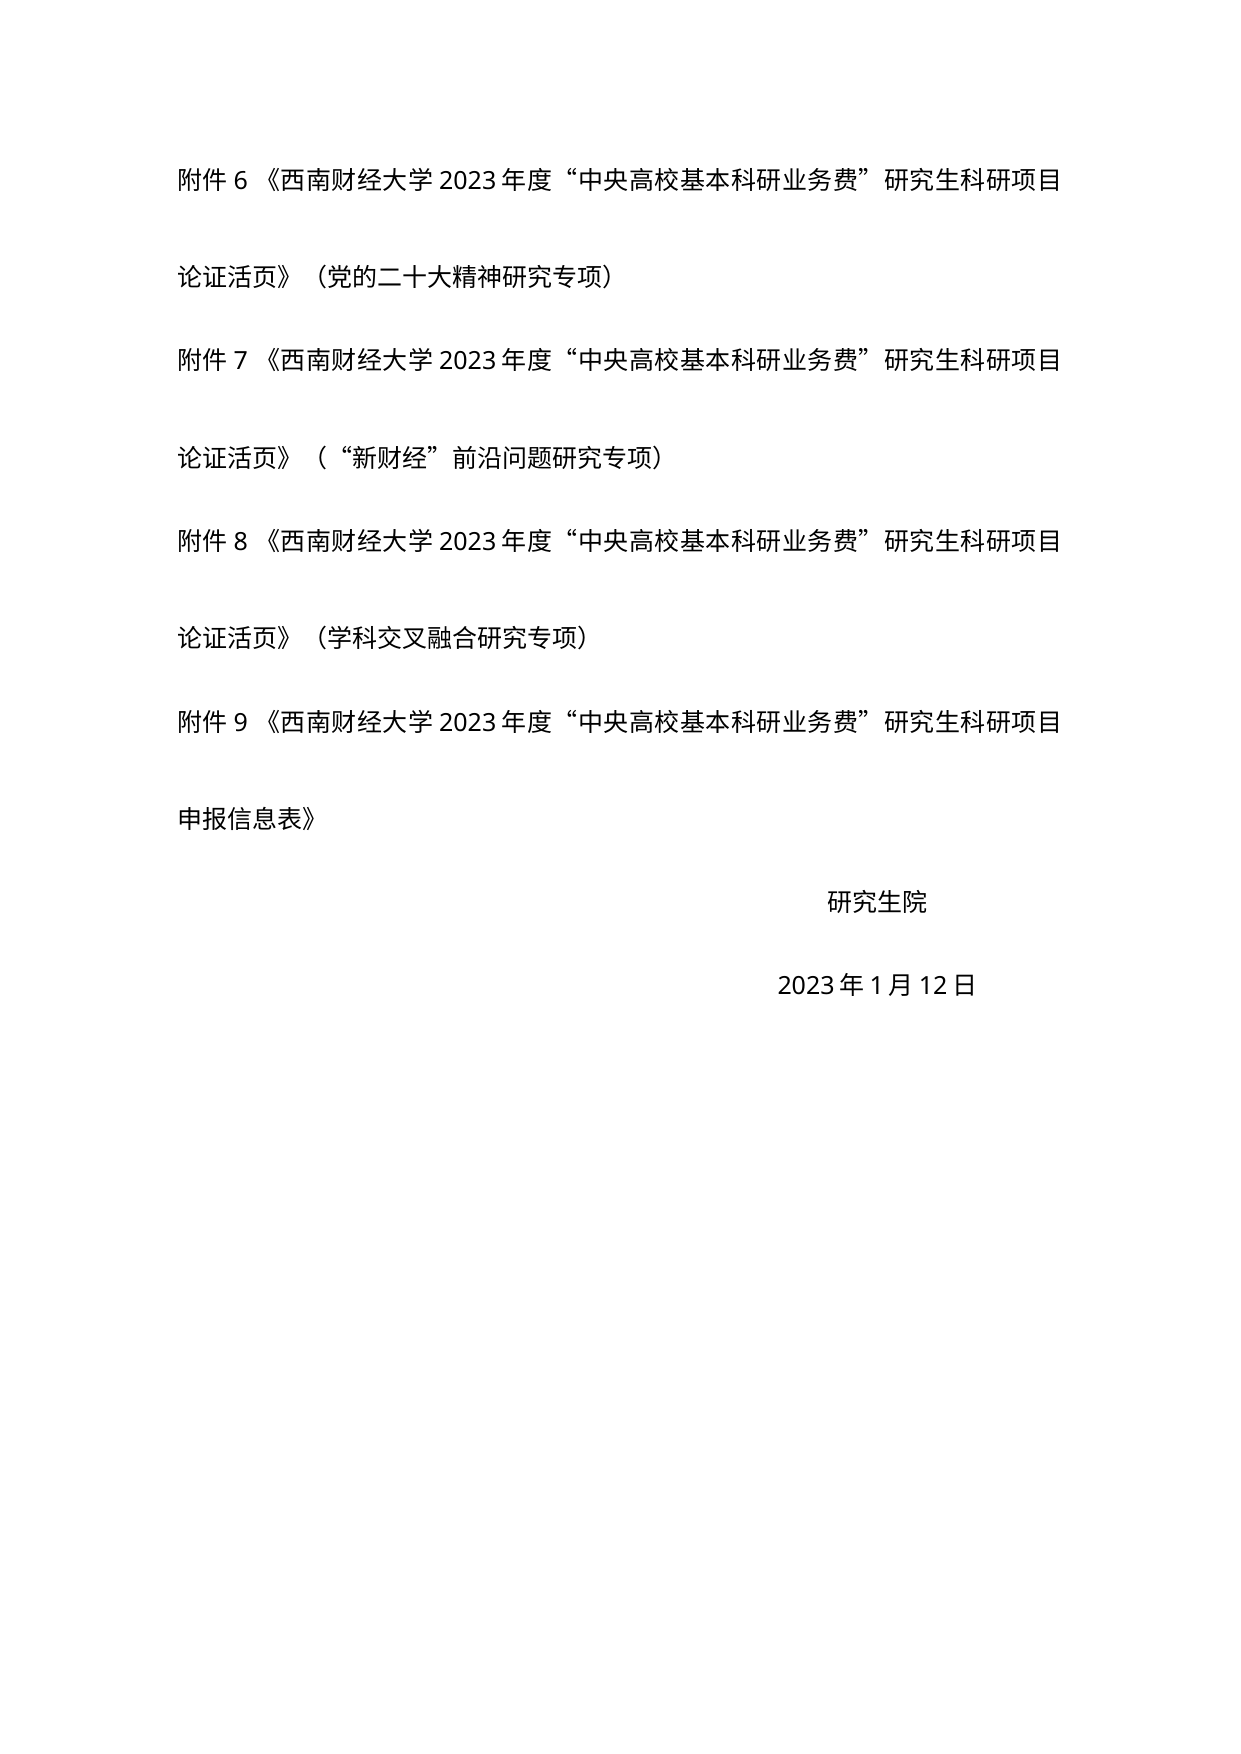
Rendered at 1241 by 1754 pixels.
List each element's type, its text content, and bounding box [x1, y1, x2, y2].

text 附件6 《西南财经大学2023年度“中央高校基本科研业务费”研究生科研项目论证活页》（党的二十大精神研究专项） [177, 146, 1063, 308]
text 附件9 《西南财经大学2023年度“中央高校基本科研业务费”研究生科研项目申报信息表》 [177, 688, 1063, 850]
text 附件8 《西南财经大学2023年度“中央高校基本科研业务费”研究生科研项目论证活页》（学科交叉融合研究专项） [177, 507, 1063, 669]
text 2023年1月12日 [177, 951, 1063, 1016]
text 附件7 《西南财经大学2023年度“中央高校基本科研业务费”研究生科研项目论证活页》（“新财经”前沿问题研究专项） [177, 326, 1063, 489]
text 研究生院 [177, 868, 1063, 933]
